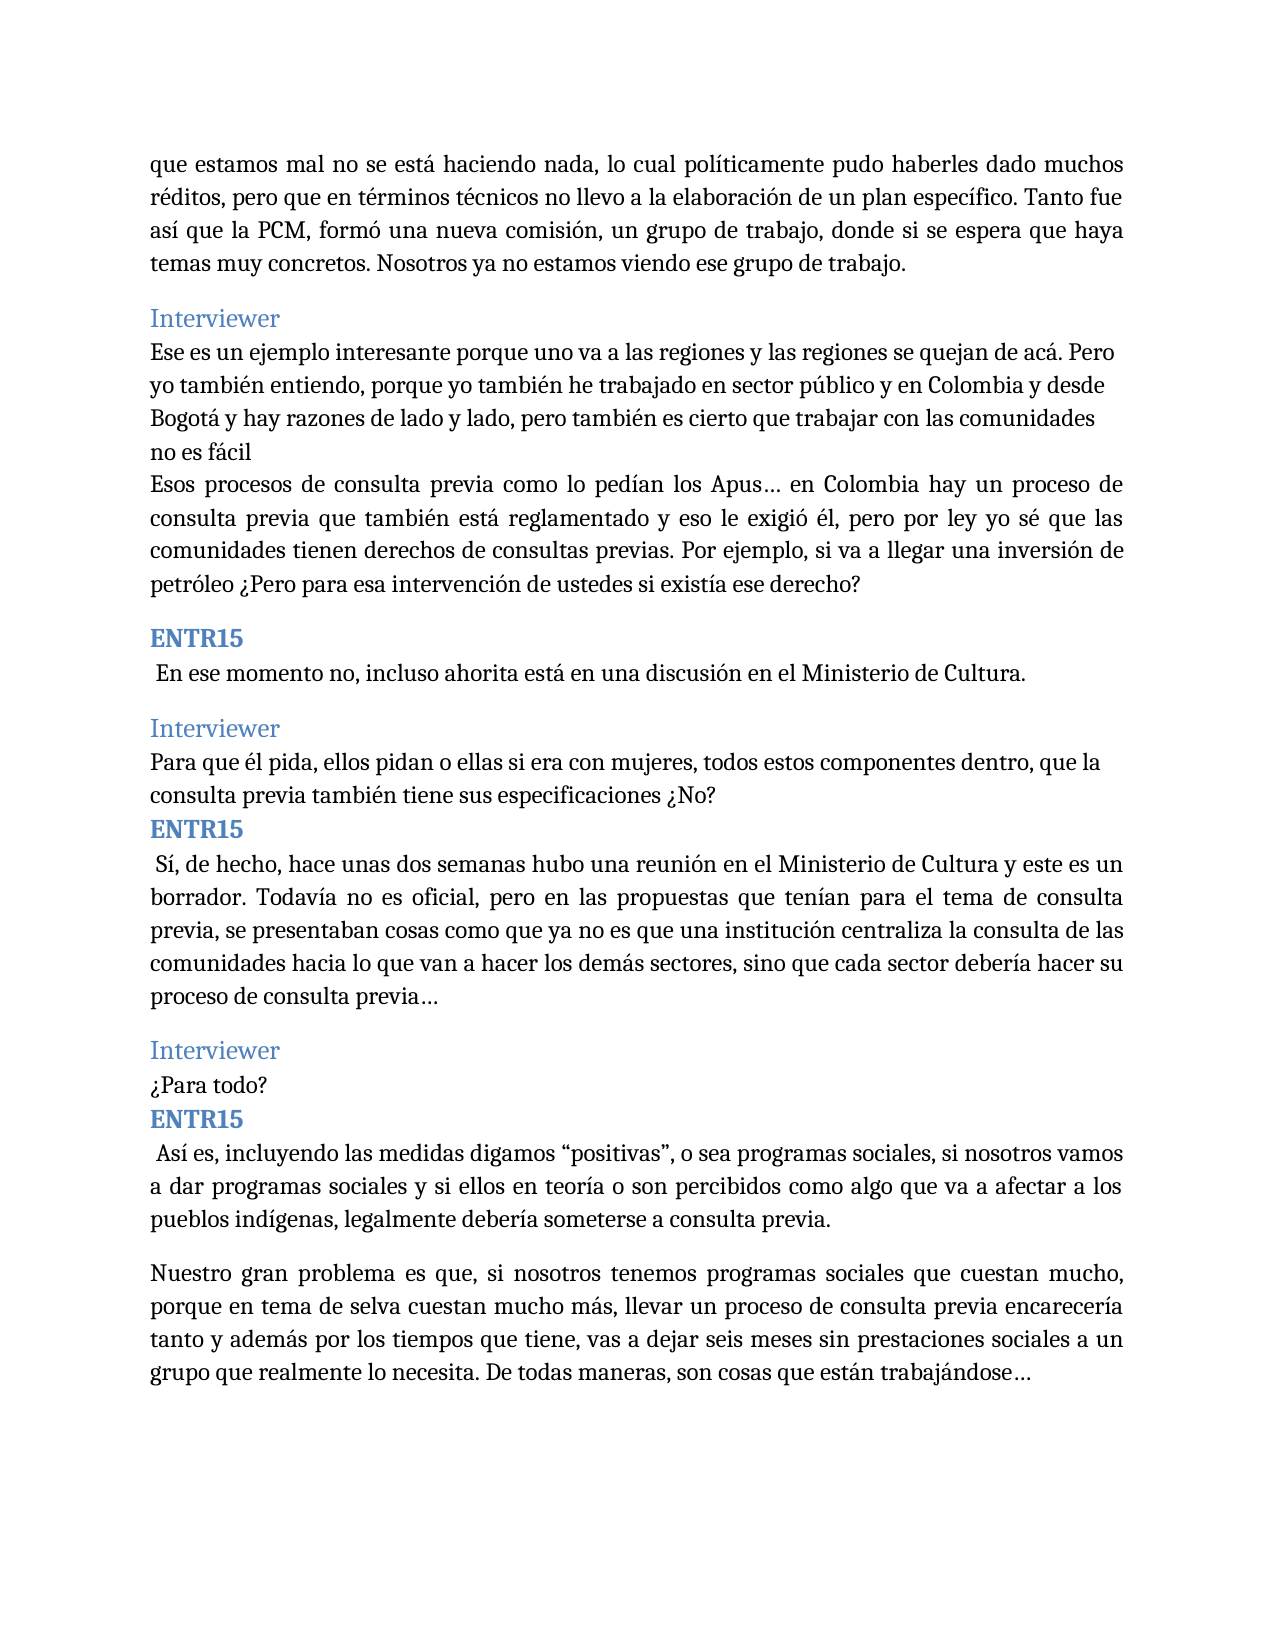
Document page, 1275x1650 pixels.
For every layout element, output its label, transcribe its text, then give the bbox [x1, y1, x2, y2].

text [150, 150, 1125, 278]
subtitle Interviewer Ese es un ejemplo interesante porque uno va a las regiones y las regiones se quejan de acá. Pero yo también entiendo, porque yo también he trabajado en sector público y en Colombia y desde Bogotá y hay razones de lado y lado, pero también es cierto que trabajar con las comunidades no es fácil [150, 303, 1125, 466]
subtitle Interviewer Para que él pida, ellos pidan o ellas si era con mujeres, todos estos componentes dentro, que la consulta previa también tiene sus especificaciones ¿No? [150, 713, 1125, 810]
text ENTR15 Sí, de hecho, hace unas dos semanas hubo una reunión en el Ministerio de Cultura y este es un borrador. Todavía no es oficial, pero en las propuestas que tenían para el tema de consulta previa, se presentaban cosas como que ya no es que una institución centraliza la consulta de las comunidades hacia lo que van a hacer los demás sectores, sino que cada sector debería hacer su proceso de consulta previa… [150, 814, 1125, 1010]
text Nuestro gran problema es que, si nosotros tenemos programas sociales que cuestan mucho, porque en tema de selva cuestan mucho más, llevar un proceso de consulta previa encarecería tanto y además por los tiempos que tiene, vas a dejar seis meses sin prestaciones sociales a un grupo que realmente lo necesita. De todas maneras, son cosas que están trabajándose… [150, 1259, 1125, 1387]
text Esos procesos de consulta previa como lo pedían los Apus… en Colombia hay un proceso de consulta previa que también está reglamentado y eso le exigió él, pero por ley yo sé que las comunidades tienen derechos de consultas previas. Por ejemplo, si va a llegar una inversión de petróleo ¿Pero para esa intervención de ustedes si existía ese derecho? [150, 470, 1125, 598]
text ENTR15 En ese momento no, incluso ahorita está en una discusión en el Ministerio de Cultura. [150, 623, 1125, 687]
subtitle Interviewer ¿Para todo? [150, 1035, 1125, 1099]
text ENTR15 Así es, incluyendo las medidas digamos “positivas”, o sea programas sociales, si nosotros vamos a dar programas sociales y si ellos en teoría o son percibidos como algo que va a afectar a los pueblos indígenas, legalmente debería someterse a consulta previa. [150, 1104, 1125, 1234]
